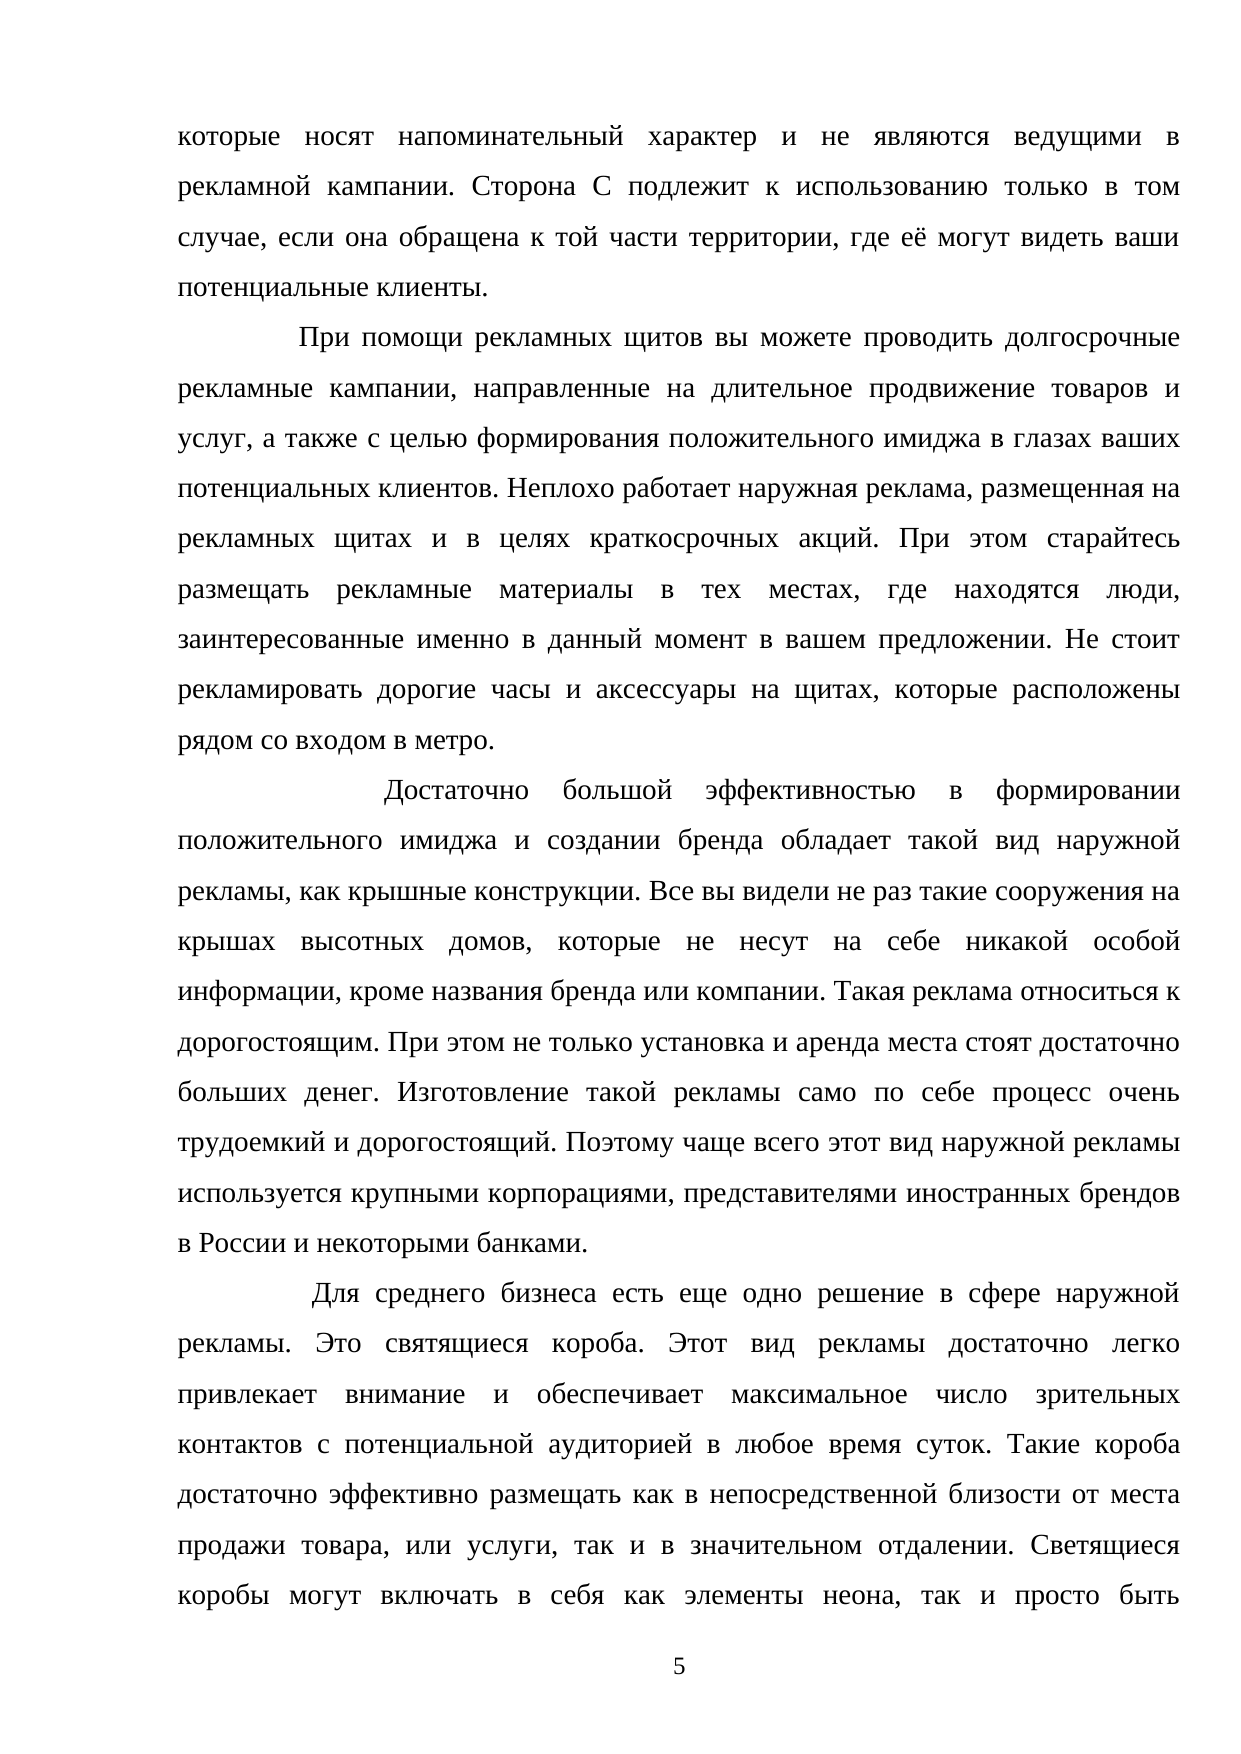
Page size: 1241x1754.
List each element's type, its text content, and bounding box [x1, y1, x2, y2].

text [177, 1275, 1181, 1611]
text При помощи рекламных щитов вы можете проводить долгосрочные рекламные кампании, направленные на длительное продвижение товаров и услуг, а также с целью формирования положительного имиджа в глазах ваших потенциальных клиентов. Неплохо работает наружная реклама, размещенная на рекламных щитах и в целях краткосрочных акций. При этом старайтесь размещать рекламные материалы в тех местах, где находятся люди, заинтересованные именно в данный момент в вашем предложении. Не стоит рекламировать дорогие часы и аксессуары на щитах, которые расположены рядом со входом в метро. [177, 319, 1181, 755]
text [177, 118, 1181, 303]
text Достаточно большой эффективностью в формировании положительного имиджа и создании бренда обладает такой вид наружной рекламы, как крышные конструкции. Все вы видели не раз такие сооружения на крышах высотных домов, которые не несут на себе никакой особой информации, кроме названия бренда или компании. Такая реклама относиться к дорогостоящим. При этом не только установка и аренда места стоят достаточно больших денег. Изготовление такой рекламы само по себе процесс очень трудоемкий и дорогостоящий. Поэтому чаще всего этот вид наружной рекламы используется крупными корпорациями, представителями иностранных брендов в России и некоторыми банками. [177, 772, 1181, 1258]
